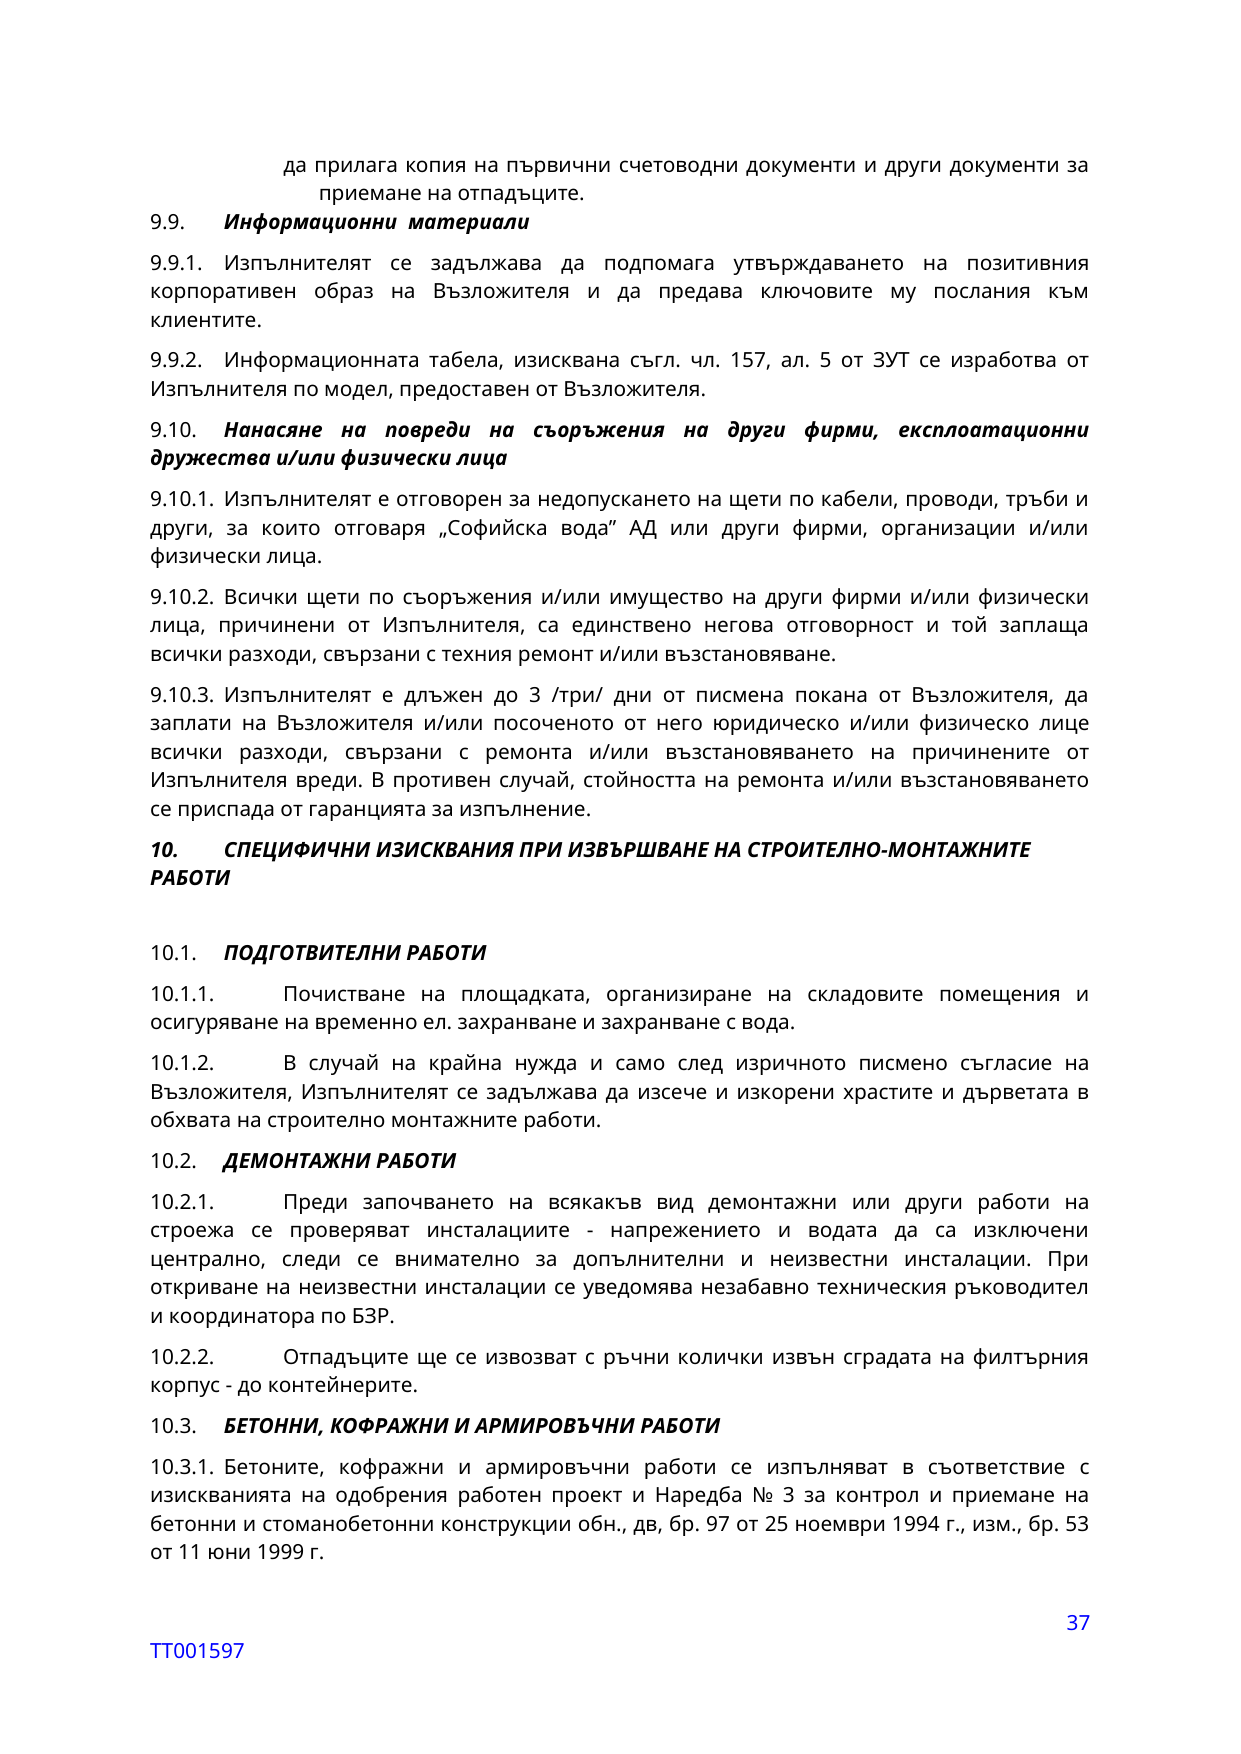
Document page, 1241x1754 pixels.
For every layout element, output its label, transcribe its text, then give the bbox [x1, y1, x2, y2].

list Изпълнителят е отговорен за недопускането на щети по кабели, проводи, тръби и други, за които отговаря „Софийска вода” АД или други фирми, организации и/или физически лица. [150, 484, 1090, 570]
list СПЕЦИФИЧНИ ИЗИСКВАНИЯ ПРИ ИЗВЪРШВАНЕ НА СТРОИТЕЛНО-МОНТАЖНИТЕ РАБОТИ [150, 835, 1090, 926]
list Отпадъците ще се извозват с ръчни колички извън сградата на филтърния корпус - до контейнерите. [150, 1342, 1090, 1399]
list Информационни материали [150, 207, 1090, 235]
list Бетоните, кофражни и армировъчни работи се изпълняват в съответствие с изискванията на одобрения работен проект и Наредба № 3 за контрол и приемане на бетонни и стоманобетонни конструкции обн., дв, бр. 97 от 25 ноември 1994 г., изм., бр. 53 от 11 юни 1999 г. [150, 1452, 1090, 1566]
list Информационната табела, изисквана съгл. чл. 157, ал. 5 от ЗУТ се изработва от Изпълнителя по модел, предоставен от Възложителя. [150, 346, 1090, 402]
list ДЕМОНТАЖНИ РАБОТИ [150, 1146, 1090, 1175]
list Изпълнителят се задължава да подпомага утвърждаването на позитивния корпоративен образ на Възложителя и да предава ключовите му послания към клиентите. [150, 248, 1090, 333]
list В случай на крайна нужда и само след изричното писмено съгласие на Възложителя, Изпълнителят се задължава да изсече и изкорени храстите и дърветата в обхвата на строително монтажните работи. [150, 1048, 1090, 1134]
list Нанасяне на повреди на съоръжения на други фирми, експлоатационни дружества и/или физически лица [150, 415, 1090, 472]
list БЕТОННИ, КОФРАЖНИ И АРМИРОВЪЧНИ РАБОТИ [150, 1411, 1090, 1440]
list Почистване на площадката, организиране на складовите помещения и осигуряване на временно ел. захранване и захранване с вода. [150, 979, 1090, 1036]
text да прилага копия на първични счетоводни документи и други документи за приемане на отпадъците. [283, 150, 1090, 207]
list ПОДГОТВИТЕЛНИ РАБОТИ [150, 938, 1090, 967]
list Преди започването на всякакъв вид демонтажни или други работи на строежа се проверяват инсталациите - напрежението и водата да са изключени централно, следи се внимателно за допълнителни и неизвестни инсталации. При откриване на неизвестни инсталации се уведомява незабавно техническия ръководител и координатора по БЗР. [150, 1187, 1090, 1329]
list Изпълнителят е длъжен до 3 /три/ дни от писмена покана от Възложителя, да заплати на Възложителя и/или посоченото от него юридическо и/или физическо лице всички разходи, свързани с ремонта и/или възстановяването на причинените от Изпълнителя вреди. В противен случай, стойността на ремонта и/или възстановяването се приспада от гаранцията за изпълнение. [150, 680, 1090, 822]
list Всички щети по съоръжения и/или имущество на други фирми и/или физически лица, причинени от Изпълнителя, са единствено негова отговорност и той заплаща всички разходи, свързани с техния ремонт и/или възстановяване. [150, 582, 1090, 667]
